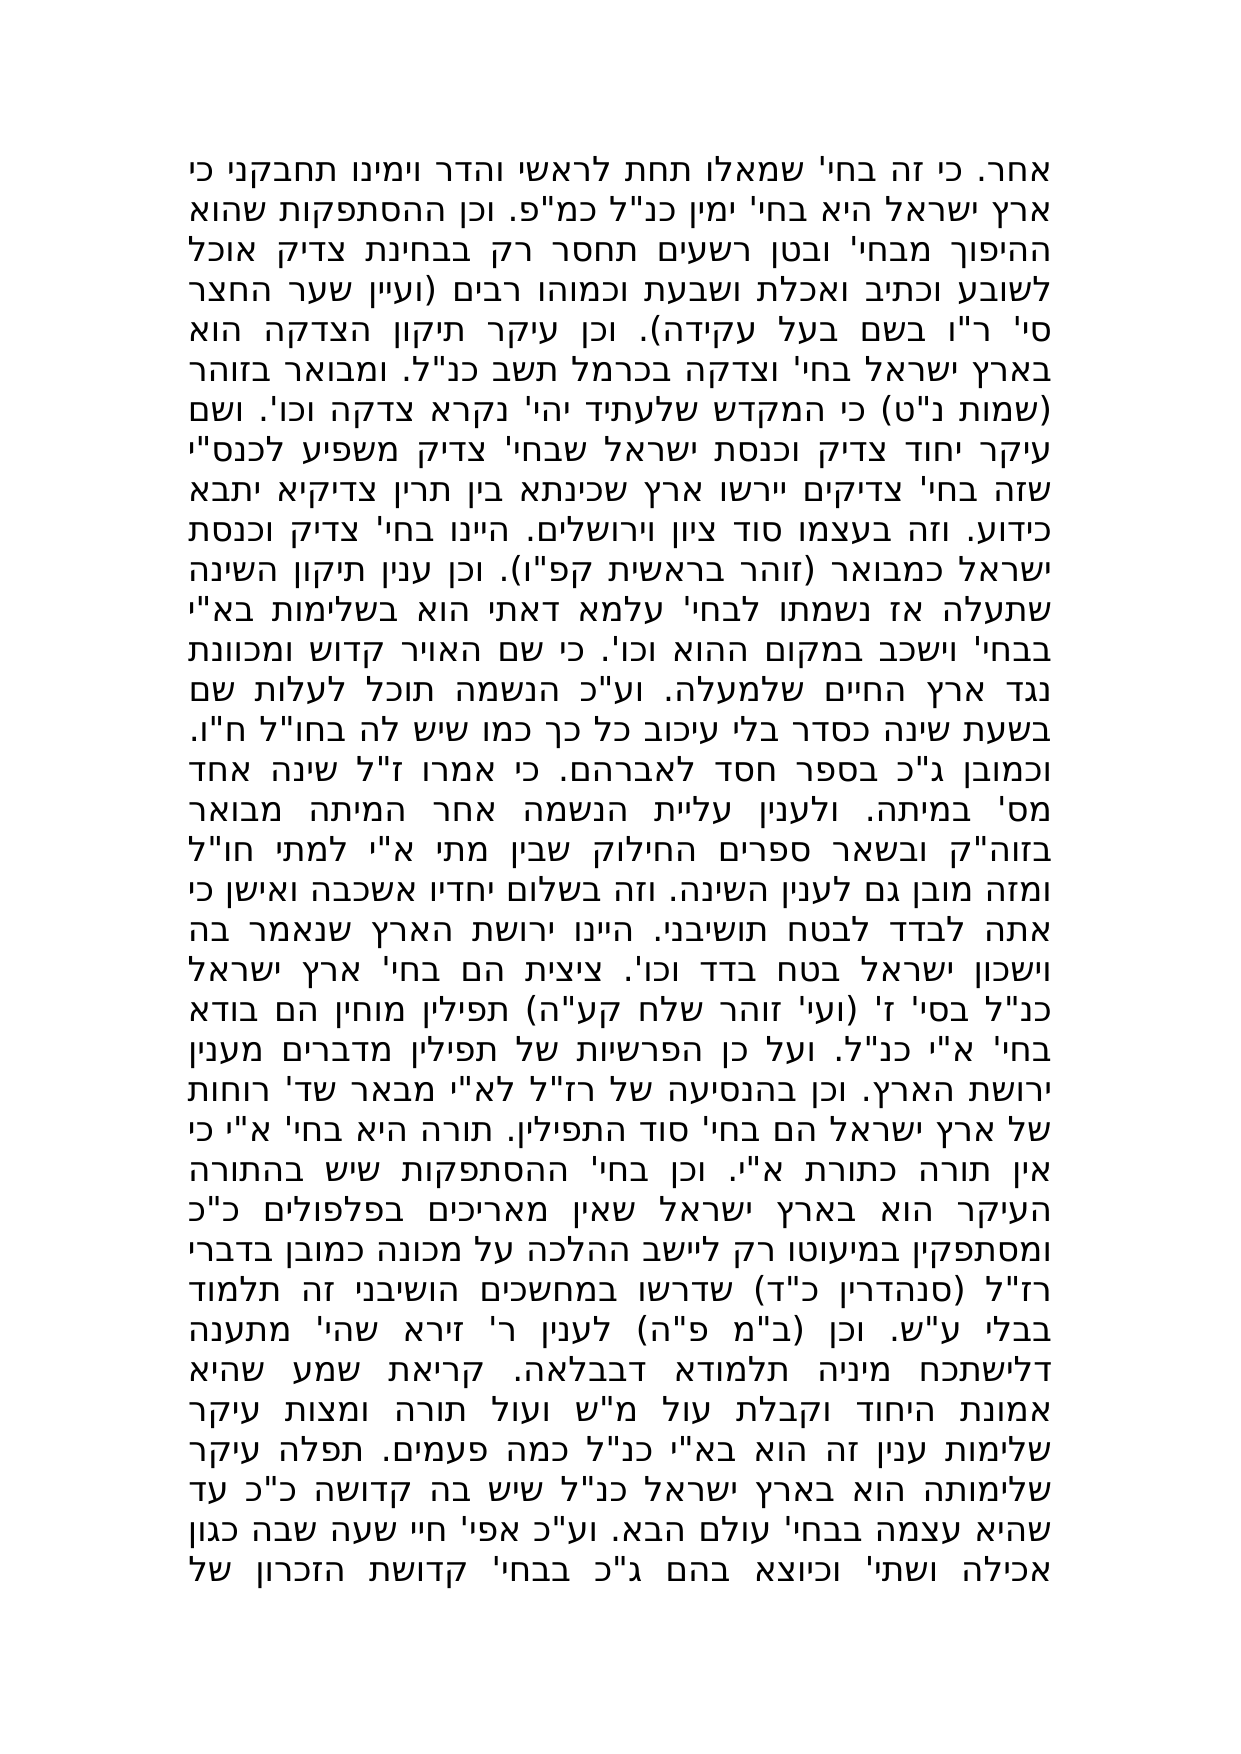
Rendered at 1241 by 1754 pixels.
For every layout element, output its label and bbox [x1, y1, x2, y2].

text [187, 150, 1053, 1590]
